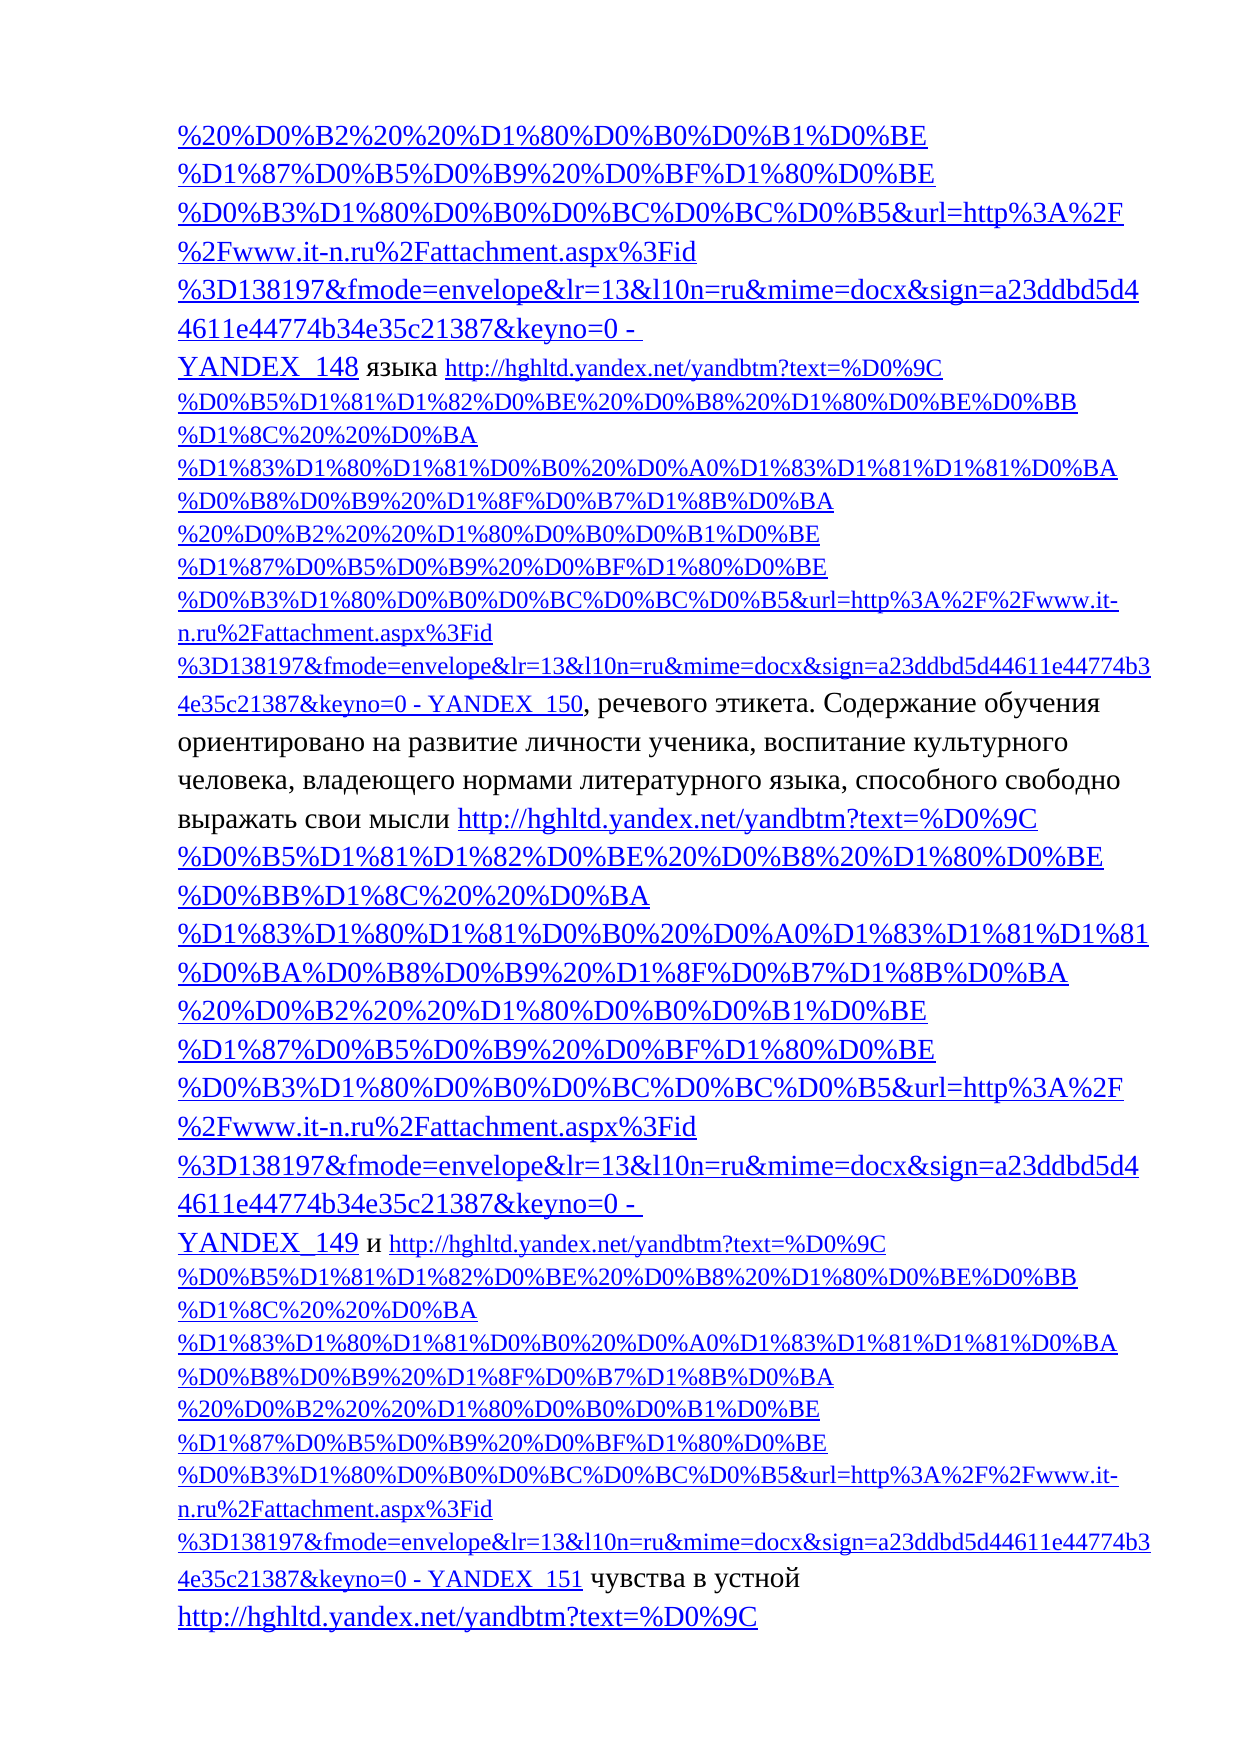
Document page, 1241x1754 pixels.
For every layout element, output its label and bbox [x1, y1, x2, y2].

text [177, 118, 1152, 1632]
